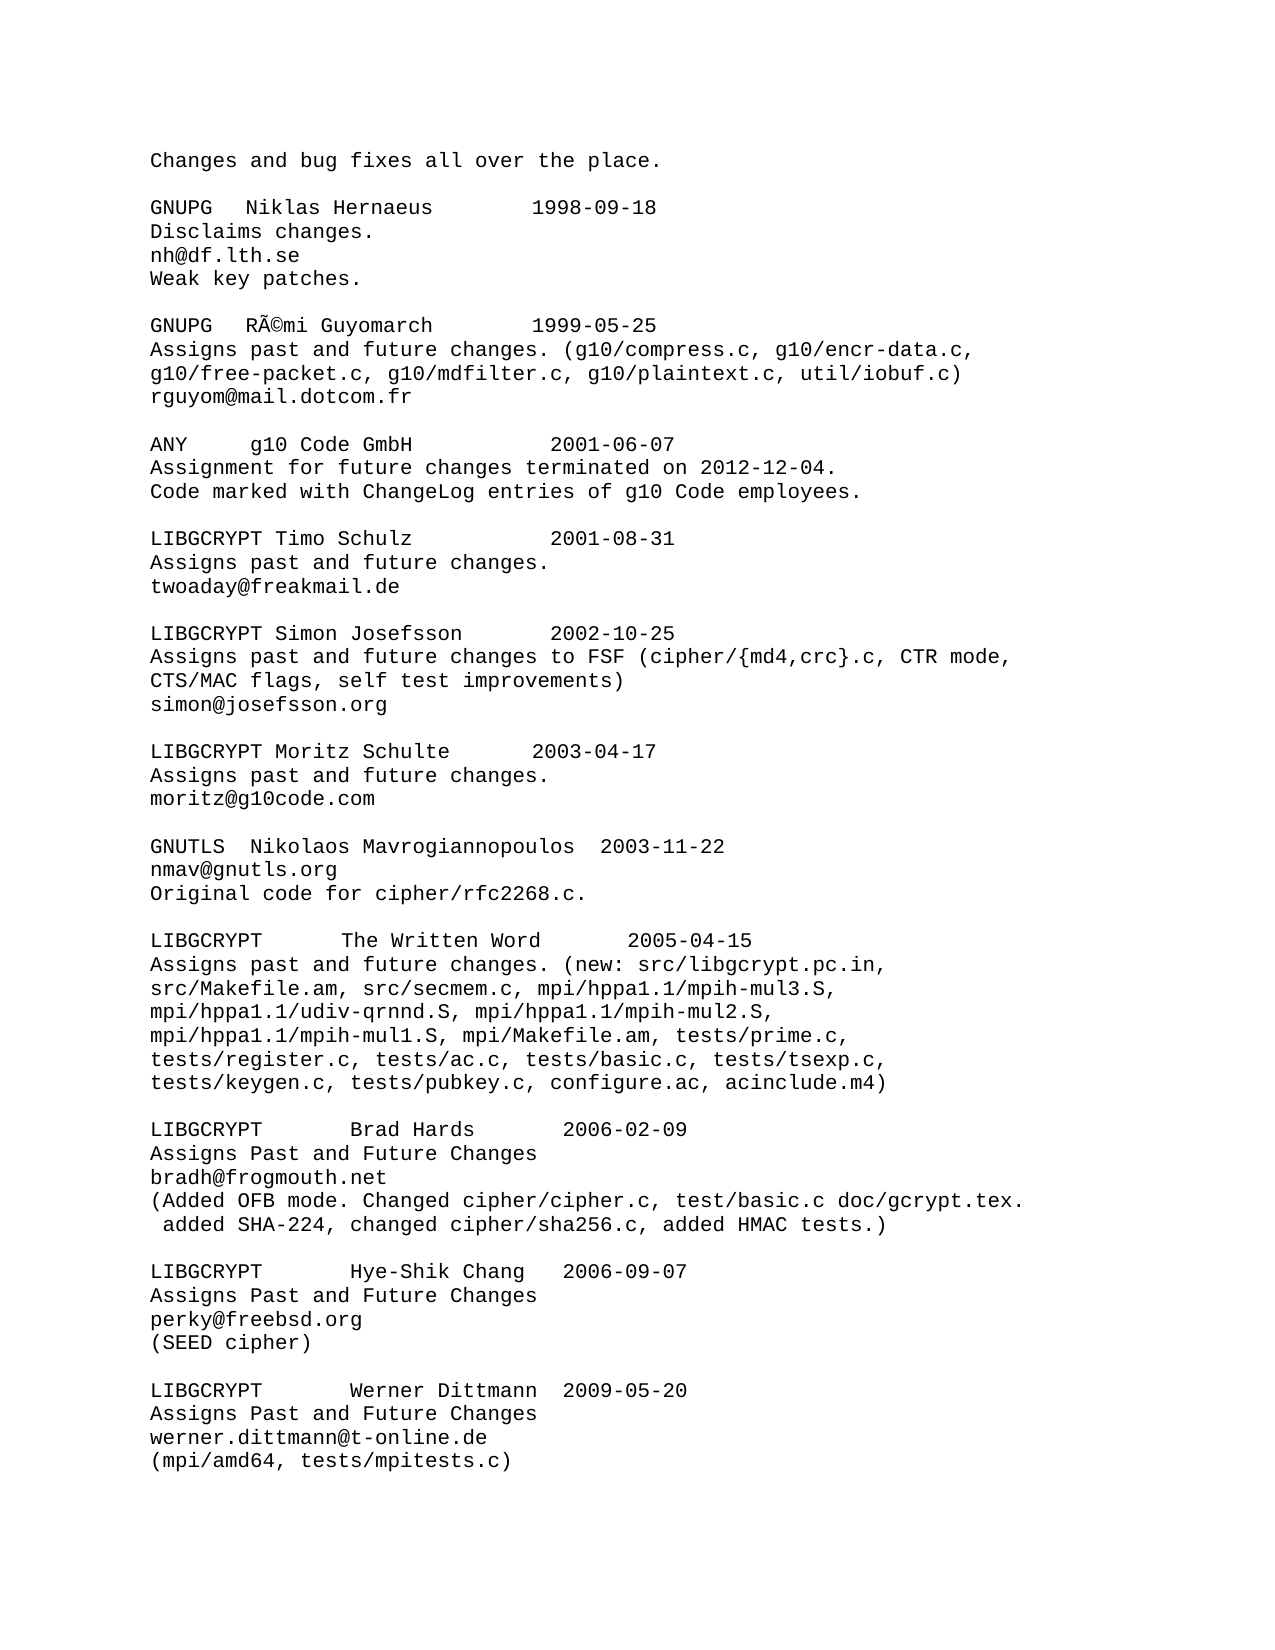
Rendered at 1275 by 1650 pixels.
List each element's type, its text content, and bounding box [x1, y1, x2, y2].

text Assigns past and future changes to FSF (cipher/{md4,crc}.c, CTR mode, [150, 647, 1125, 670]
text simon@josefsson.org [150, 694, 1125, 717]
text tests/keygen.c, tests/pubkey.c, configure.ac, acinclude.m4) [150, 1072, 1125, 1096]
text g10/free-packet.c, g10/mdfilter.c, g10/plaintext.c, util/iobuf.c) [150, 363, 1125, 386]
text LIBGCRYPT Moritz Schulte 2003-04-17 [150, 741, 1125, 765]
text Changes and bug fixes all over the place. [150, 150, 1125, 174]
text Weak key patches. [150, 268, 1125, 292]
text mpi/hppa1.1/mpih-mul1.S, mpi/Makefile.am, tests/prime.c, [150, 1025, 1125, 1048]
text mpi/hppa1.1/udiv-qrnnd.S, mpi/hppa1.1/mpih-mul2.S, [150, 1001, 1125, 1025]
text LIBGCRYPT Werner Dittmann 2009-05-20 [150, 1379, 1125, 1403]
text GNUPG Niklas Hernaeus 1998-09-18 [150, 197, 1125, 221]
text twoaday@freakmail.de [150, 576, 1125, 599]
text Assigns past and future changes. [150, 765, 1125, 788]
text LIBGCRYPT The Written Word 2005-04-15 [150, 930, 1125, 954]
text LIBGCRYPT Simon Josefsson 2002-10-25 [150, 623, 1125, 647]
text GNUPG RÃ©mi Guyomarch 1999-05-25 [150, 316, 1125, 339]
text Assigns past and future changes. (new: src/libgcrypt.pc.in, [150, 954, 1125, 978]
text moritz@g10code.com [150, 788, 1125, 812]
text added SHA-224, changed cipher/sha256.c, added HMAC tests.) [150, 1214, 1125, 1238]
text bradh@frogmouth.net [150, 1167, 1125, 1190]
text src/Makefile.am, src/secmem.c, mpi/hppa1.1/mpih-mul3.S, [150, 978, 1125, 1001]
text ANY g10 Code GmbH 2001-06-07 [150, 434, 1125, 457]
text Assigns past and future changes. (g10/compress.c, g10/encr-data.c, [150, 339, 1125, 363]
text (mpi/amd64, tests/mpitests.c) [150, 1451, 1125, 1474]
text perky@freebsd.org [150, 1309, 1125, 1332]
text rguyom@mail.dotcom.fr [150, 386, 1125, 410]
text CTS/MAC flags, self test improvements) [150, 670, 1125, 694]
text Assigns Past and Future Changes [150, 1285, 1125, 1309]
text werner.dittmann@t-online.de [150, 1427, 1125, 1451]
text Assigns Past and Future Changes [150, 1143, 1125, 1167]
text nh@df.lth.se [150, 244, 1125, 268]
text Assignment for future changes terminated on 2012-12-04. [150, 457, 1125, 481]
text tests/register.c, tests/ac.c, tests/basic.c, tests/tsexp.c, [150, 1048, 1125, 1072]
text Assigns past and future changes. [150, 552, 1125, 576]
text nmav@gnutls.org [150, 859, 1125, 883]
text GNUTLS Nikolaos Mavrogiannopoulos 2003-11-22 [150, 836, 1125, 859]
text Assigns Past and Future Changes [150, 1403, 1125, 1427]
text Original code for cipher/rfc2268.c. [150, 883, 1125, 907]
text LIBGCRYPT Timo Schulz 2001-08-31 [150, 528, 1125, 552]
text Code marked with ChangeLog entries of g10 Code employees. [150, 481, 1125, 505]
text LIBGCRYPT Hye-Shik Chang 2006-09-07 [150, 1261, 1125, 1285]
text Disclaims changes. [150, 221, 1125, 244]
text (Added OFB mode. Changed cipher/cipher.c, test/basic.c doc/gcrypt.tex. [150, 1190, 1125, 1214]
text (SEED cipher) [150, 1332, 1125, 1356]
text LIBGCRYPT Brad Hards 2006-02-09 [150, 1119, 1125, 1143]
